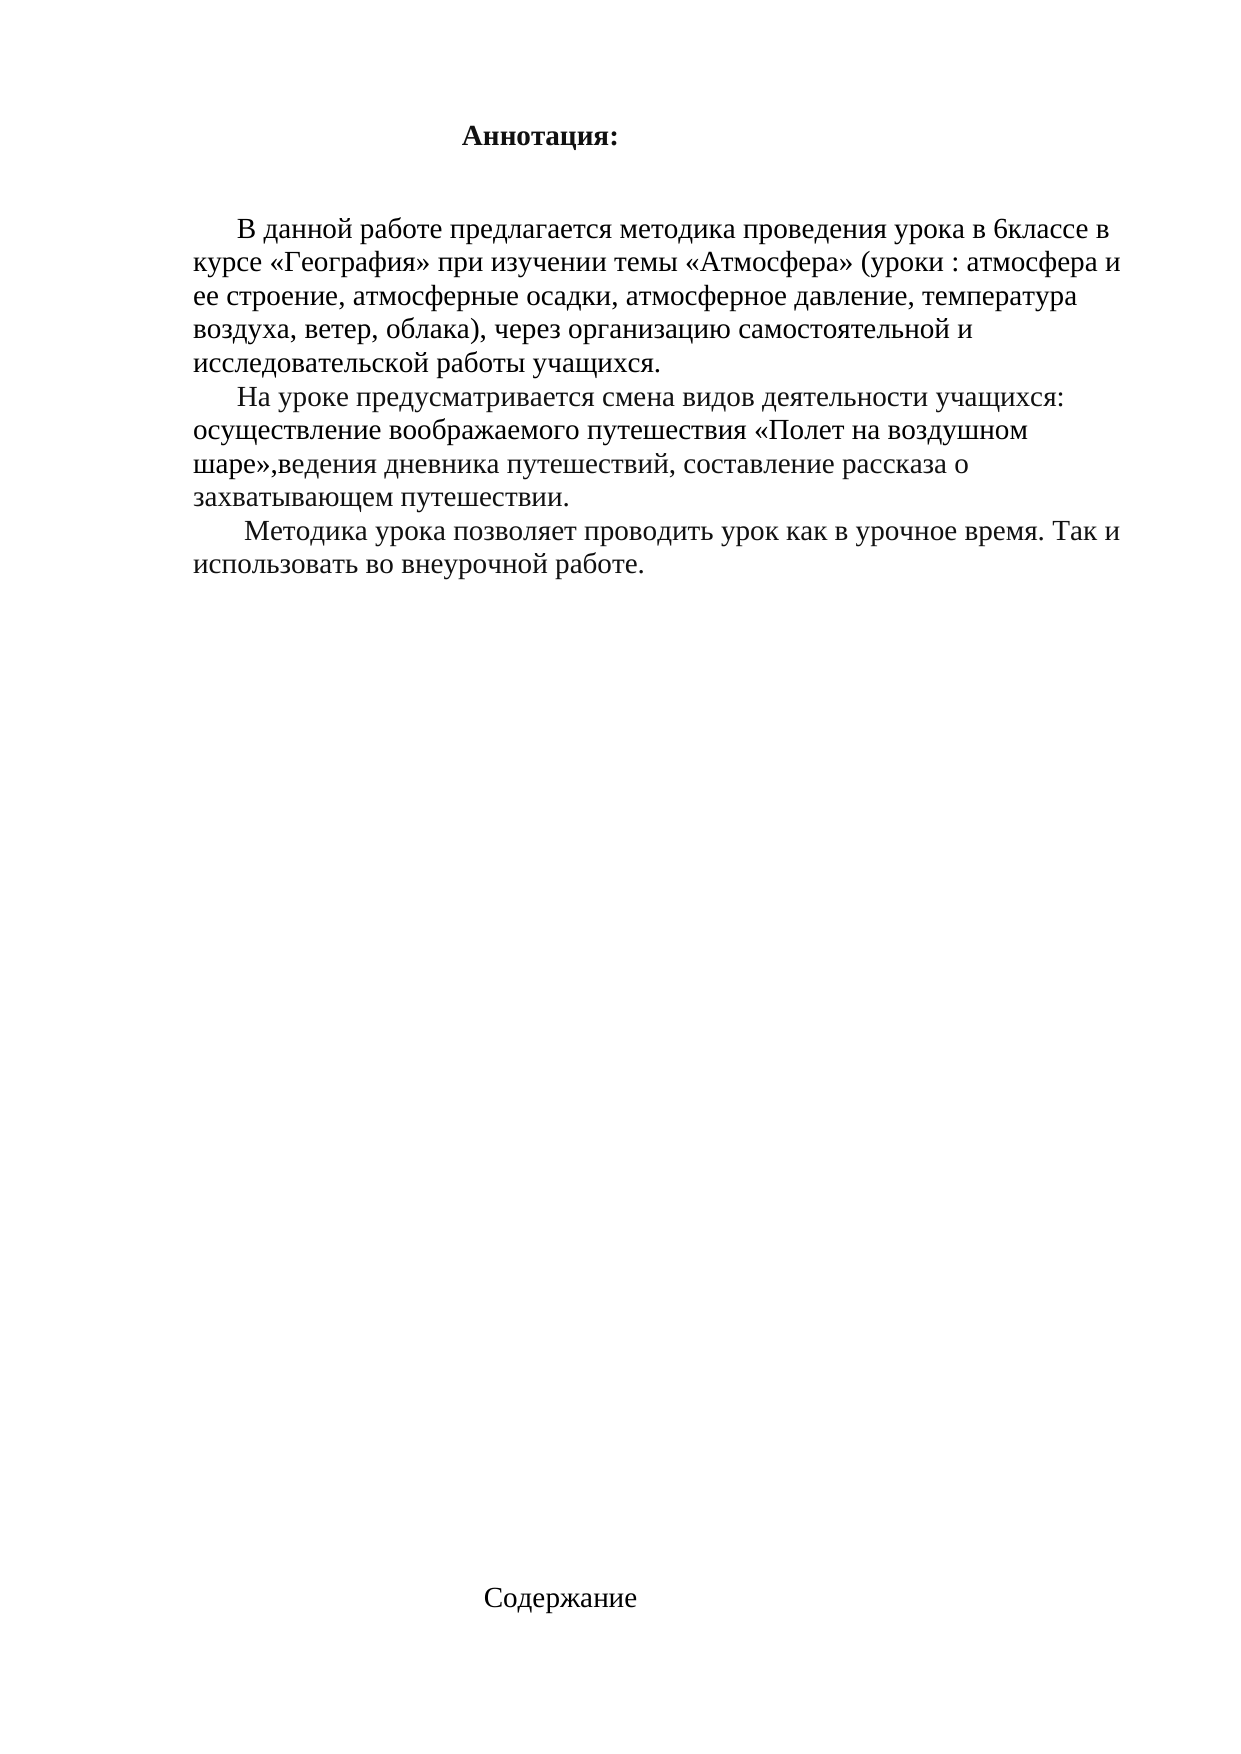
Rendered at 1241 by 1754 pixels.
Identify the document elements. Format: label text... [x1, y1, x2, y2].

text В данной работе предлагается методика проведения урока в 6классе в курсе «География» при изучении темы «Атмосфера» (уроки : атмосфера и ее строение, атмосферные осадки, атмосферное давление, температура воздуха, ветер, облака), через организацию самостоятельной и исследовательской работы учащихся. [193, 211, 1136, 379]
text На уроке предусматривается смена видов деятельности учащихся: осуществление воображаемого путешествия «Полет на воздушном шаре»,ведения дневника путешествий, составление рассказа о захватывающем путешествии. [193, 379, 1136, 513]
text Методика урока позволяет проводить урок как в урочное время. Так и использовать во внеурочной работе. [193, 513, 1136, 580]
text Аннотация: [177, 118, 1152, 152]
text Содержание [177, 1580, 1152, 1613]
